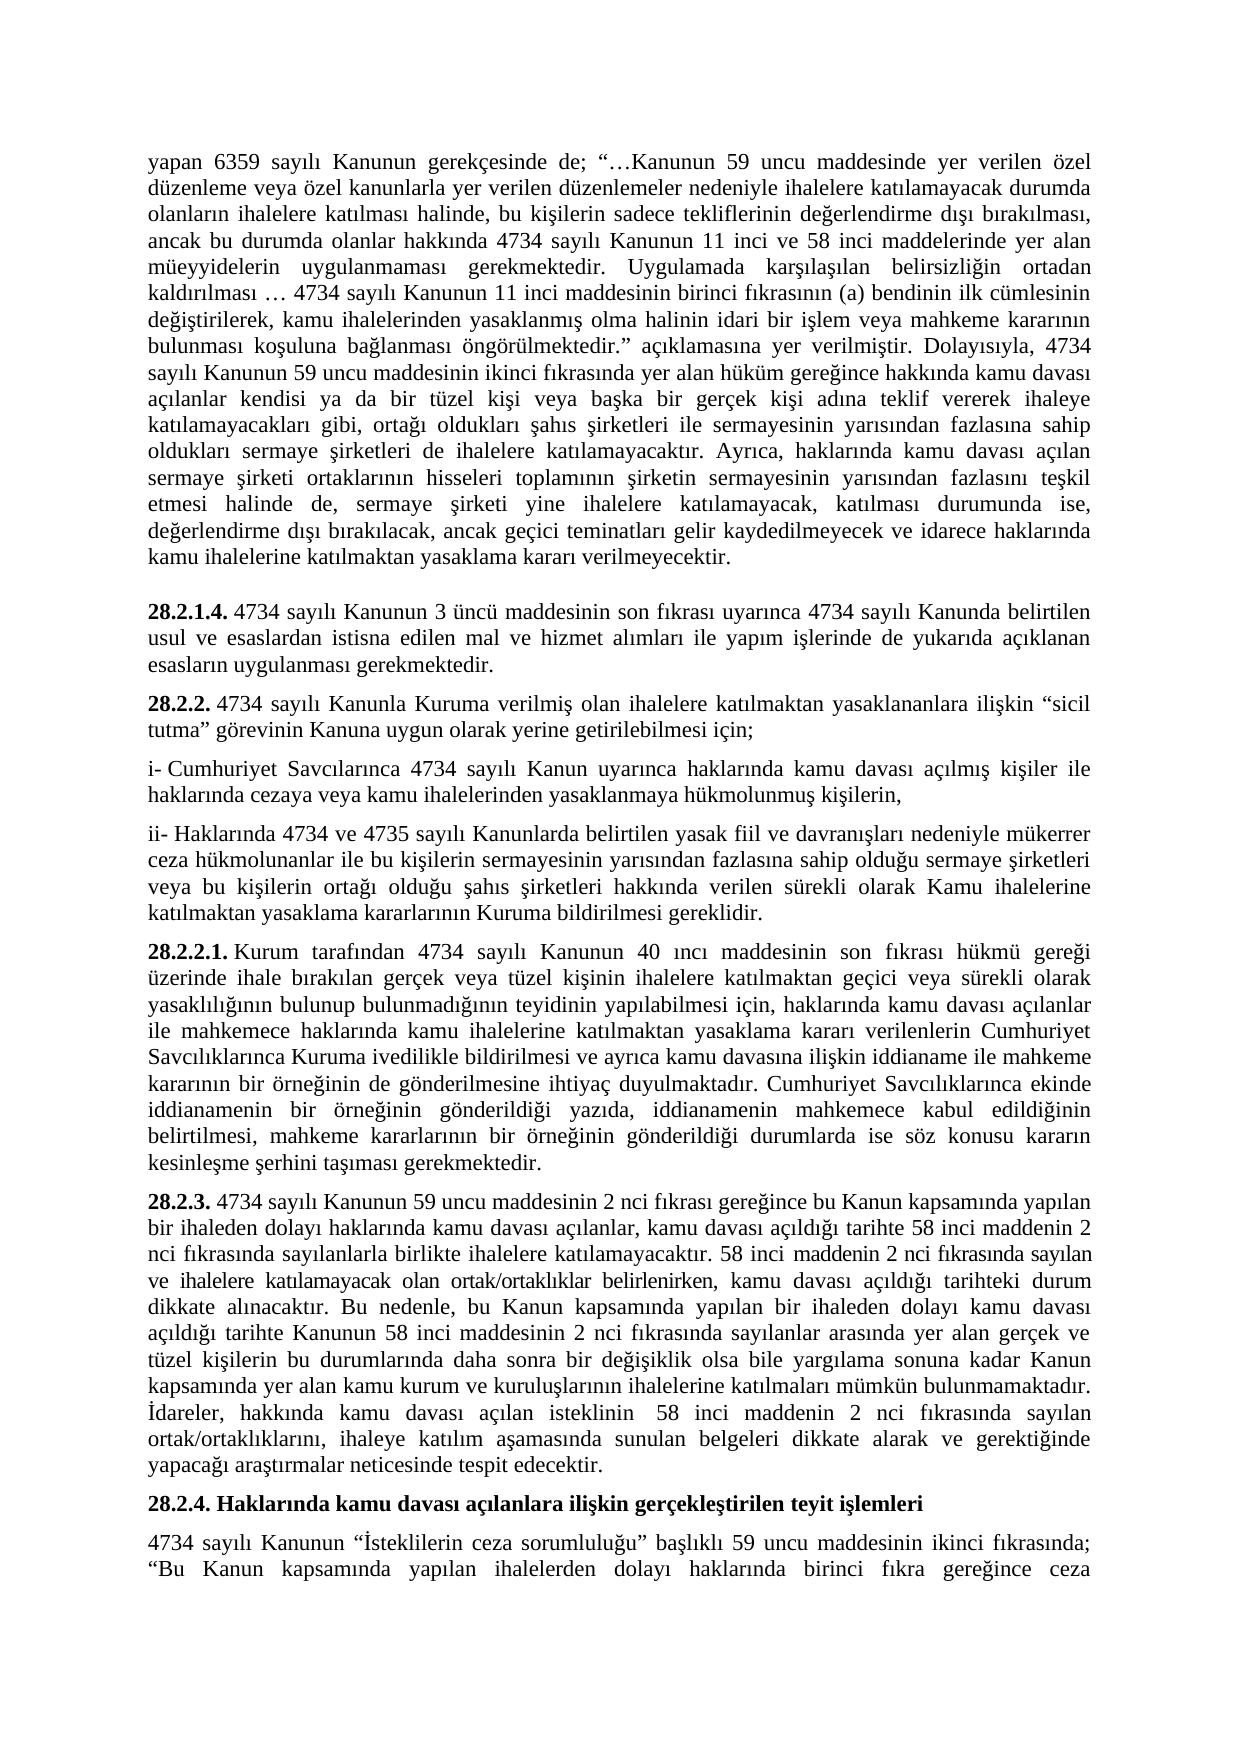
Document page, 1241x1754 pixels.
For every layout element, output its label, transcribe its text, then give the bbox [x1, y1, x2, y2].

text ii- Haklarında 4734 ve 4735 sayılı Kanunlarda belirtilen yasak fiil ve davranışları nedeniyle mükerrer ceza hükmolunanlar ile bu kişilerin sermayesinin yarısından fazlasına sahip olduğu sermaye şirketleri veya bu kişilerin ortağı olduğu şahıs şirketleri hakkında verilen sürekli olarak Kamu ihalelerine katılmaktan yasaklama kararlarının Kuruma bildirilmesi gereklidir. [148, 820, 1092, 926]
text 28.2.2. 4734 sayılı Kanunla Kuruma verilmiş olan ihalelere katılmaktan yasaklananlara ilişkin “sicil tutma” görevinin Kanuna uygun olarak yerine getirilebilmesi için; [148, 690, 1092, 742]
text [148, 1529, 1092, 1582]
text 28.2.2.1. Kurum tarafından 4734 sayılı Kanunun 40 ıncı maddesinin son fıkrası hükmü gereği üzerinde ihale bırakılan gerçek veya tüzel kişinin ihalelere katılmaktan geçici veya sürekli olarak yasaklılığının bulunup bulunmadığının teyidinin yapılabilmesi için, haklarında kamu davası açılanlar ile mahkemece haklarında kamu ihalelerine katılmaktan yasaklama kararı verilenlerin Cumhuriyet Savcılıklarınca Kuruma ivedilikle bildirilmesi ve ayrıca kamu davasına ilişkin iddianame ile mahkeme kararının bir örneğinin de gönderilmesine ihtiyaç duyulmaktadır. Cumhuriyet Savcılıklarınca ekinde iddianamenin bir örneğinin gönderildiği yazıda, iddianamenin mahkemece kabul edildiğinin belirtilmesi, mahkeme kararlarının bir örneğinin gönderildiği durumlarda ise söz konusu kararın kesinleşme şerhini taşıması gerekmektedir. [148, 938, 1092, 1175]
text 28.2.3. 4734 sayılı Kanunun 59 uncu maddesinin 2 nci fıkrası gereğince bu Kanun kapsamında yapılan bir ihaleden dolayı haklarında kamu davası açılanlar, kamu davası açıldığı tarihte 58 inci maddenin 2 nci fıkrasında sayılanlarla birlikte ihalelere katılamayacaktır. 58 inci maddenin 2 nci fıkrasında sayılan ve ihalelere katılamayacak olan ortak/ortaklıklar belirlenirken, kamu davası açıldığı tarihteki durum dikkate alınacaktır. Bu nedenle, bu Kanun kapsamında yapılan bir ihaleden dolayı kamu davası açıldığı tarihte Kanunun 58 inci maddesinin 2 nci fıkrasında sayılanlar arasında yer alan gerçek ve tüzel kişilerin bu durumlarında daha sonra bir değişiklik olsa bile yargılama sonuna kadar Kanun kapsamında yer alan kamu kurum ve kuruluşlarının ihalelerine katılmaları mümkün bulunmamaktadır. İdareler, hakkında kamu davası açılan isteklinin 58 inci maddenin 2 nci fıkrasında sayılan ortak/ortaklıklarını, ihaleye katılım aşamasında sunulan belgeleri dikkate alarak ve gerektiğinde yapacağı araştırmalar neticesinde tespit edecektir. [148, 1188, 1092, 1478]
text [148, 148, 1092, 569]
text 28.2.1.4. 4734 sayılı Kanunun 3 üncü maddesinin son fıkrası uyarınca 4734 sayılı Kanunda belirtilen usul ve esaslardan istisna edilen mal ve hizmet alımları ile yapım işlerinde de yukarıda açıklanan esasların uygulanması gerekmektedir. [148, 598, 1092, 677]
text i- Cumhuriyet Savcılarınca 4734 sayılı Kanun uyarınca haklarında kamu davası açılmış kişiler ile haklarında cezaya veya kamu ihalelerinden yasaklanmaya hükmolunmuş kişilerin, [148, 755, 1092, 808]
text 28.2.4. Haklarında kamu davası açılanlara ilişkin gerçekleştirilen teyit işlemleri [148, 1490, 1092, 1516]
